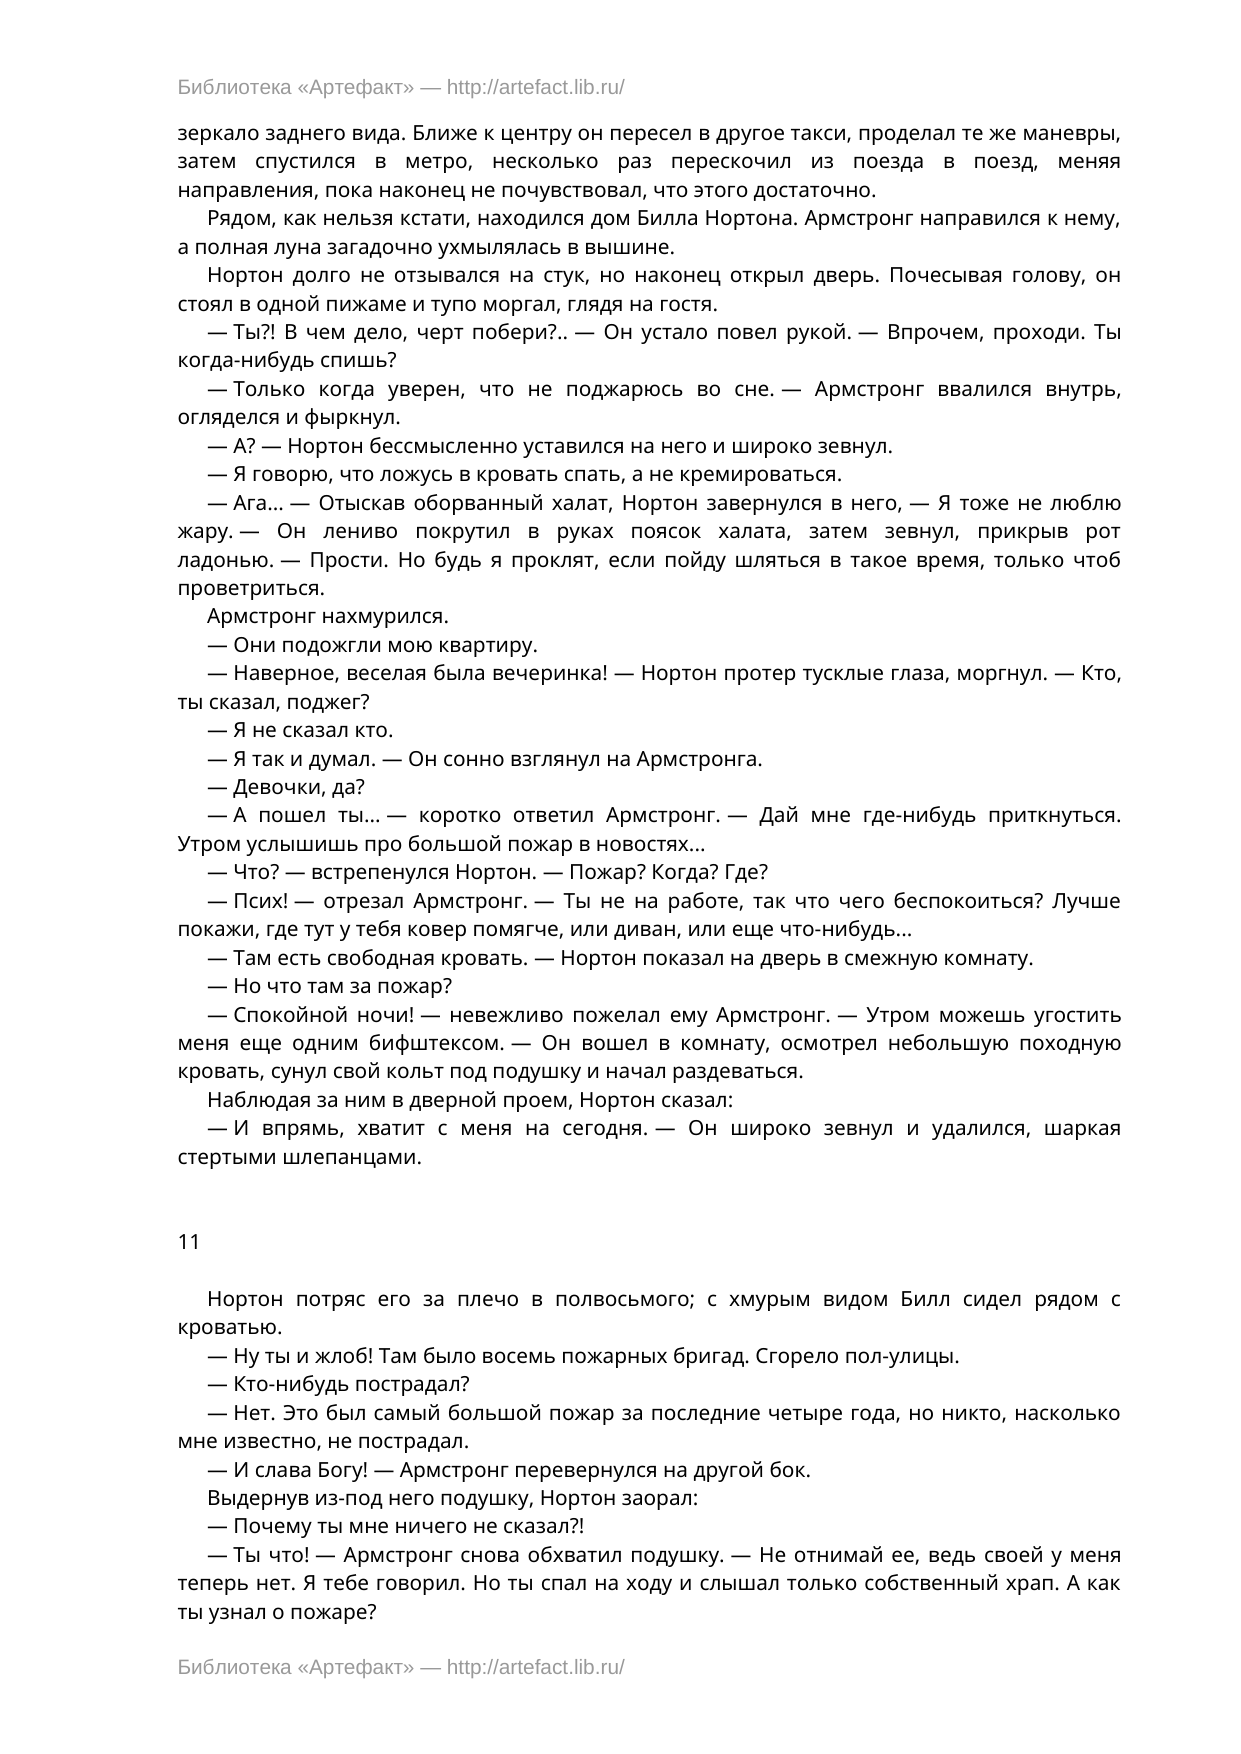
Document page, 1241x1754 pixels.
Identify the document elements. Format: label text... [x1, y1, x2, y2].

text — Только когда уверен, что не поджарюсь во сне. — Армстронг ввалился внутрь, огляделся и фыркнул. [177, 374, 1122, 431]
text — И слава Богу! — Армстронг перевернулся на другой бок. [177, 1455, 1122, 1483]
text Нортон потряс его за плечо в полвосьмого; с хмурым видом Билл сидел рядом с кроватью. [177, 1284, 1122, 1341]
text — Но что там за пожар? [177, 971, 1122, 1000]
text — И впрямь, хватит с меня на сегодня. — Он широко зевнул и удалился, шаркая стертыми шлепанцами. [177, 1113, 1122, 1170]
text — Наверное, веселая была вечеринка! — Нортон протер тусклые глаза, моргнул. — Кто, ты сказал, поджег? [177, 658, 1122, 715]
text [177, 118, 1122, 203]
text Армстронг нахмурился. [177, 602, 1122, 630]
text 11 [177, 1227, 1122, 1256]
text Выдернув из-под него подушку, Нортон заорал: [177, 1483, 1122, 1512]
text — Псих! — отрезал Армстронг. — Ты не на работе, так что чего беспокоиться? Лучше покажи, где тут у тебя ковер помягче, или диван, или еще что-нибудь... [177, 886, 1122, 943]
text — Спокойной ночи! — невежливо пожелал ему Армстронг. — Утром можешь угостить меня еще одним бифштексом. — Он вошел в комнату, осмотрел небольшую походную кровать, сунул свой кольт под подушку и начал раздеваться. [177, 1000, 1122, 1085]
text — Девочки, да? [177, 772, 1122, 801]
text — Почему ты мне ничего не сказал?! [177, 1512, 1122, 1540]
text — Я не сказал кто. [177, 715, 1122, 744]
text — Они подожгли мою квартиру. [177, 630, 1122, 658]
text — Я так и думал. — Он сонно взглянул на Армстронга. [177, 744, 1122, 772]
text — Там есть свободная кровать. — Нортон показал на дверь в смежную комнату. [177, 943, 1122, 971]
text — Ты что! — Армстронг снова обхватил подушку. — Не отнимай ее, ведь своей у меня теперь нет. Я тебе говорил. Но ты спал на ходу и слышал только собственный храп. А как ты узнал о пожаре? [177, 1540, 1122, 1625]
text Нортон долго не отзывался на стук, но наконец открыл дверь. Почесывая голову, он стоял в одной пижаме и тупо моргал, глядя на гостя. [177, 260, 1122, 317]
text — Что? — встрепенулся Нортон. — Пожар? Когда? Где? [177, 857, 1122, 886]
text — Ты?! В чем дело, черт побери?.. — Он устало повел рукой. — Впрочем, проходи. Ты когда-нибудь спишь? [177, 317, 1122, 374]
text — Я говорю, что ложусь в кровать спать, а не кремироваться. [177, 459, 1122, 488]
text — Ну ты и жлоб! Там было восемь пожарных бригад. Сгорело пол-улицы. [177, 1341, 1122, 1369]
text Наблюдая за ним в дверной проем, Нортон сказал: [177, 1085, 1122, 1113]
text — Кто-нибудь пострадал? [177, 1369, 1122, 1398]
text — А? — Нортон бессмысленно уставился на него и широко зевнул. [177, 431, 1122, 459]
text — А пошел ты... — коротко ответил Армстронг. — Дай мне где-нибудь приткнуться. Утром услышишь про большой пожар в новостях... [177, 801, 1122, 857]
text — Ага... — Отыскав оборванный халат, Нортон завернулся в него, — Я тоже не люблю жару. — Он лениво покрутил в руках поясок халата, затем зевнул, прикрыв рот ладонью. — Прости. Но будь я проклят, если пойду шляться в такое время, только чтоб проветриться. [177, 488, 1122, 602]
text Рядом, как нельзя кстати, находился дом Билла Нортона. Армстронг направился к нему, а полная луна загадочно ухмылялась в вышине. [177, 203, 1122, 260]
text — Нет. Это был самый большой пожар за последние четыре года, но никто, насколько мне известно, не пострадал. [177, 1398, 1122, 1455]
